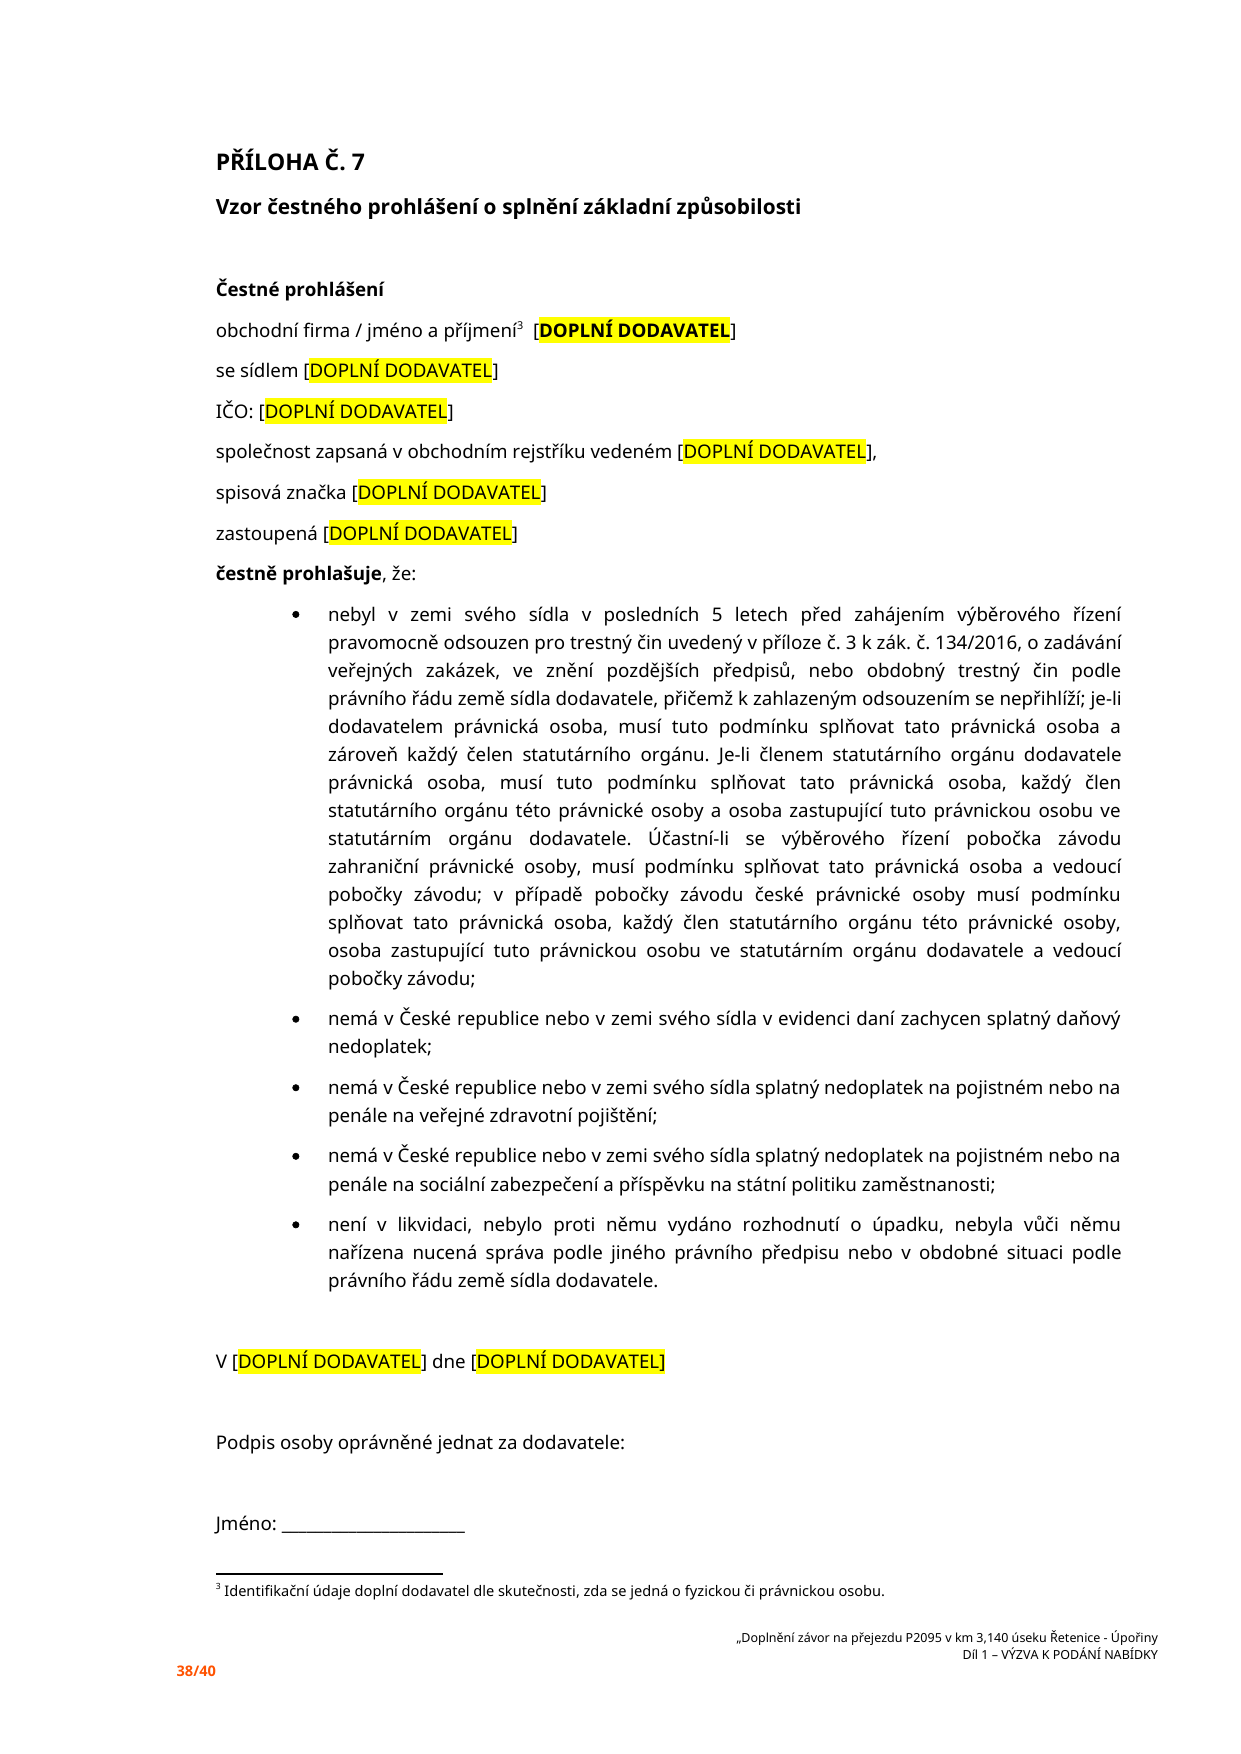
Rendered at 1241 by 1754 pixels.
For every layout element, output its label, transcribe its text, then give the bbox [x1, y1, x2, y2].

text Podpis osoby oprávněné jednat za dodavatele: [216, 1429, 1122, 1455]
text nemá v České republice nebo v zemi svého sídla v evidenci daní zachycen splatný daňový nedoplatek; [292, 1006, 1122, 1059]
text zastoupená [DOPLNÍ DODAVATEL] [512, 520, 1122, 545]
text není v likvidaci, nebylo proti němu vydáno rozhodnutí o úpadku, nebyla vůči němu nařízena nucená správa podle jiného právního předpisu nebo v obdobné situaci podle právního řádu země sídla dodavatele. [292, 1211, 1122, 1293]
text obchodní firma / jméno a příjmení [DOPLNÍ DODAVATEL] [730, 317, 1122, 343]
text Vzor čestného prohlášení o splnění základní způsobilosti [216, 192, 1122, 221]
text Příloha č. 7 [216, 146, 1122, 177]
text Jméno: ______________________ [216, 1511, 1122, 1536]
text IČO: [DOPLNÍ DODAVATEL] [447, 398, 1122, 424]
text spisová značka [DOPLNÍ DODAVATEL] [541, 479, 1122, 505]
text nemá v České republice nebo v zemi svého sídla splatný nedoplatek na pojistném nebo na penále na sociální zabezpečení a příspěvku na státní politiku zaměstnanosti; [292, 1143, 1122, 1196]
text společnost zapsaná v obchodním rejstříku vedeném [DOPLNÍ DODAVATEL], [216, 439, 683, 464]
text zastoupená [DOPLNÍ DODAVATEL] [216, 520, 329, 545]
text spisová značka [DOPLNÍ DODAVATEL] [216, 479, 358, 505]
text V [DOPLNÍ DODAVATEL] dne [DOPLNÍ DODAVATEL] [216, 1348, 1122, 1374]
text se sídlem [DOPLNÍ DODAVATEL] [492, 358, 1122, 383]
text se sídlem [DOPLNÍ DODAVATEL] [216, 358, 309, 383]
text Čestné prohlášení [216, 277, 1122, 302]
text nebyl v zemi svého sídla v posledních 5 letech před zahájením výběrového řízení pravomocně odsouzen pro trestný čin uvedený v příloze č. 3 k zák. č. 134/2016, o zadávání veřejných zakázek, ve znění pozdějších předpisů, nebo obdobný trestný čin podle právního řádu země sídla dodavatele, přičemž k zahlazeným odsouzením se nepřihlíží; je-li dodavatelem právnická osoba, musí tuto podmínku splňovat tato právnická osoba a zároveň každý čelen statutárního orgánu. Je-li členem statutárního orgánu dodavatele právnická osoba, musí tuto podmínku splňovat tato právnická osoba, každý člen statutárního orgánu této právnické osoby a osoba zastupující tuto právnickou osobu ve statutárním orgánu dodavatele. Účastní-li se výběrového řízení pobočka závodu zahraniční právnické osoby, musí podmínku splňovat tato právnická osoba a vedoucí pobočky závodu; v případě pobočky závodu české právnické osoby musí podmínku splňovat tato právnická osoba, každý člen statutárního orgánu této právnické osoby, osoba zastupující tuto právnickou osobu ve statutárním orgánu dodavatele a vedoucí pobočky závodu; [292, 601, 1122, 991]
text čestně prohlašuje, že: [216, 560, 1122, 586]
text společnost zapsaná v obchodním rejstříku vedeném [DOPLNÍ DODAVATEL], [866, 439, 1122, 464]
text nemá v České republice nebo v zemi svého sídla splatný nedoplatek na pojistném nebo na penále na veřejné zdravotní pojištění; [292, 1074, 1122, 1128]
text obchodní firma / jméno a příjmení [DOPLNÍ DODAVATEL] [216, 317, 539, 343]
